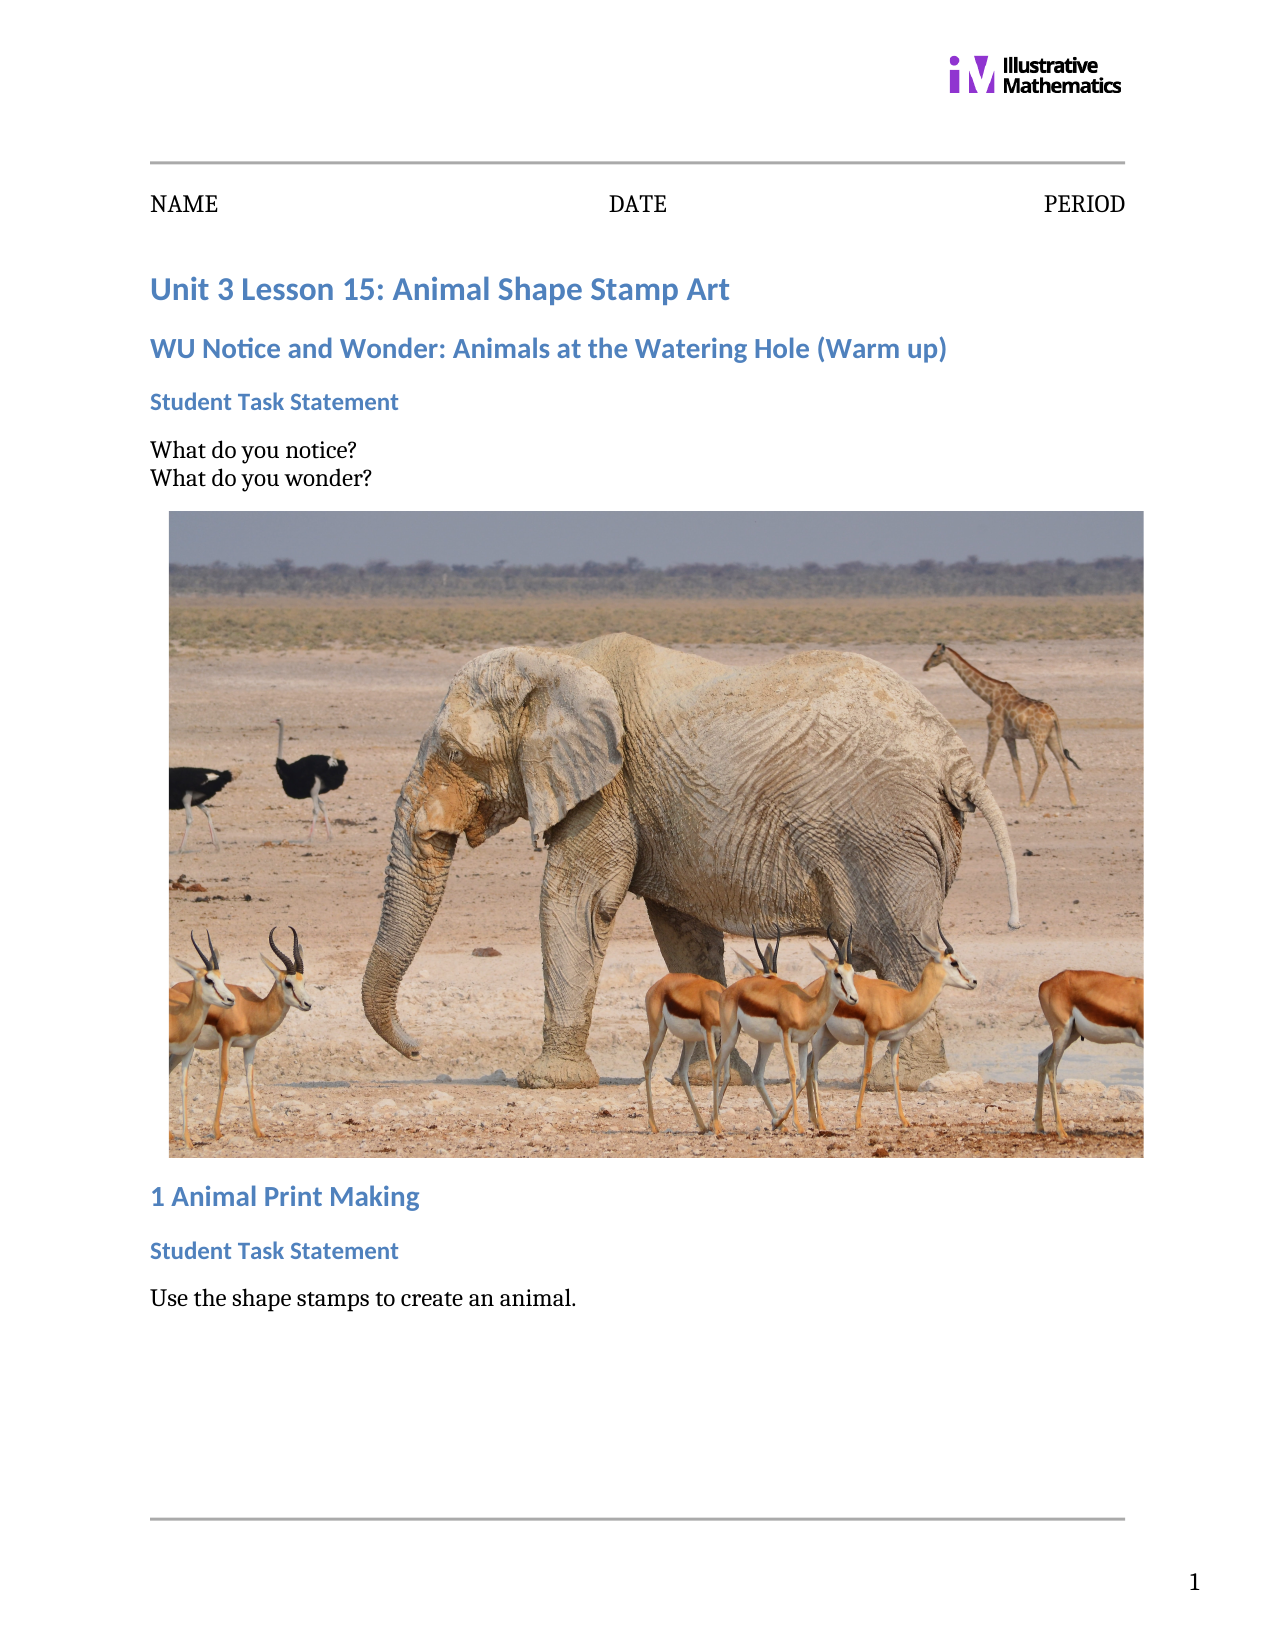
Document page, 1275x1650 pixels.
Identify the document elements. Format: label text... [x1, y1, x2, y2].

text Use the shape stamps to create an animal. [150, 1284, 1125, 1313]
subtitle Student Task Statement [150, 1235, 1125, 1265]
subtitle 1 Animal Print Making [150, 1178, 1125, 1214]
subtitle Student Task Statement [150, 386, 1125, 417]
picture [949, 55, 1121, 93]
picture [168, 511, 1144, 1158]
text What do you notice? What do you wonder? [150, 436, 1125, 493]
subtitle WU Notice and Wonder: Animals at the Watering Hole (Warm up) [150, 330, 1125, 366]
subtitle Unit 3 Lesson 15: Animal Shape Stamp Art [150, 268, 1125, 309]
